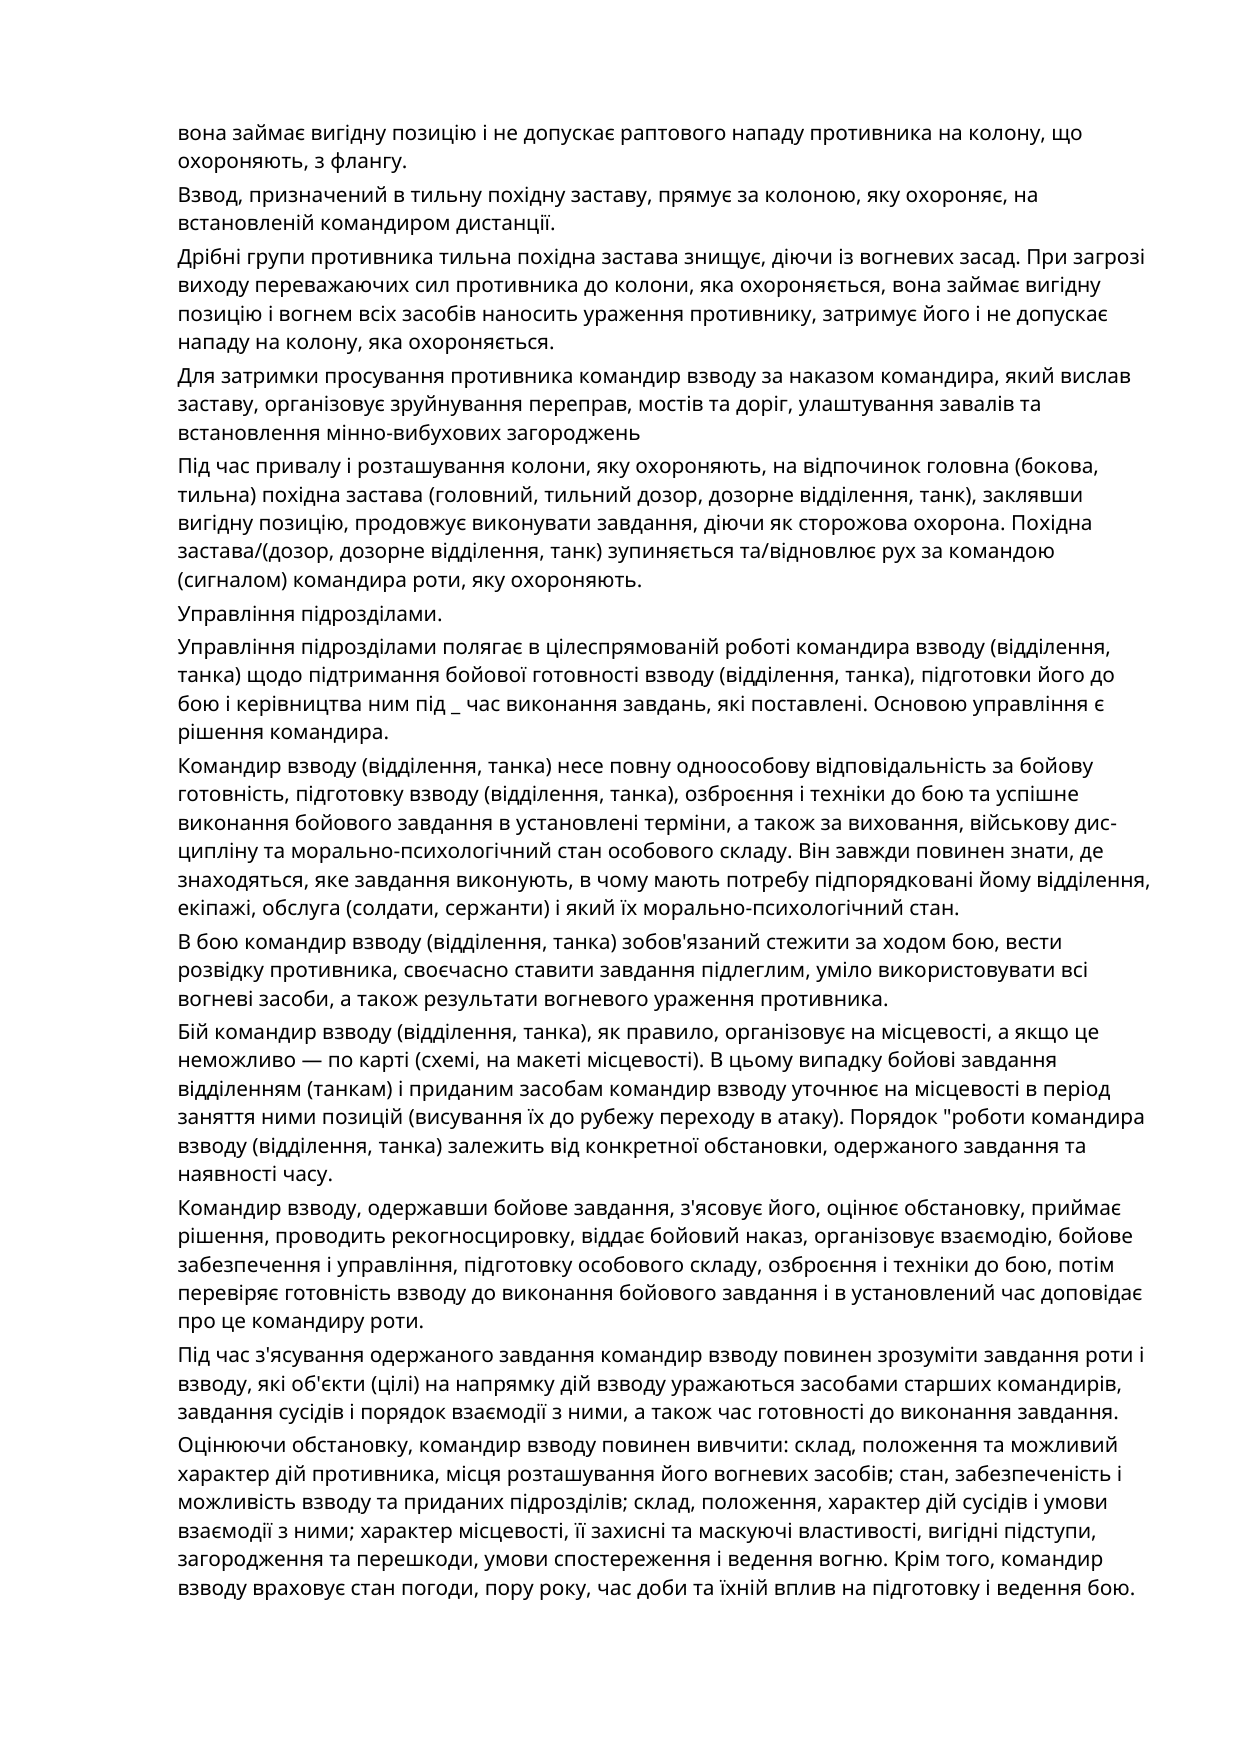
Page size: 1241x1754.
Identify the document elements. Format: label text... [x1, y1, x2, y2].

text Бій командир взводу (відділення, танка), як правило, організовує на місцевості, а якщо це неможливо — по карті (схемі, на макеті місцевості). В цьому випадку бойові завдання відділенням (танкам) і приданим засобам командир взводу уточнює на місцевості в період заняття ними позицій (висування їх до рубежу переходу в атаку). Порядок "роботи командира взводу (відділення, танка) залежить від конкретної обстановки, одержаного завдання та наявності часу. [177, 1017, 1152, 1188]
text Командир взводу (відділення, танка) несе повну одноособову відповідальність за бойову готовність, підготовку взводу (відділення, танка), озброєння і техніки до бою та успішне виконання бойового завдання в установлені терміни, а також за виховання, військову дисципліну та морально-психологічний стан особового складу. Він завжди повинен знати, де знаходяться, яке завдання виконують, в чому мають потребу підпорядковані йому відділення, екіпажі, обслуга (солдати, сержанти) і який їх морально-психологічний стан. [177, 751, 1152, 922]
text Взвод, призначений в тильну похідну заставу, прямує за колоною, яку охороняє, на встановленій командиром дистанції. [177, 180, 1152, 237]
text В бою командир взводу (відділення, танка) зобов'язаний стежити за ходом бою, вести розвідку противника, своєчасно ставити завдання підлеглим, уміло використовувати всі вогневі засоби, а також результати вогневого ураження противника. [177, 927, 1152, 1012]
text Під час привалу і розташування колони, яку охороняють, на відпочинок головна (бокова, тильна) похідна застава (головний, тильний дозор, дозорне відділення, танк), заклявши вигідну позицію, продовжує виконувати завдання, діючи як сторожова охорона. Похідна застава/(дозор, дозорне відділення, танк) зупиняється та/відновлює рух за командою (сигналом) командира роти, яку охороняють. [177, 451, 1152, 593]
text Управління підрозділами. [177, 599, 1152, 627]
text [177, 118, 1152, 175]
text Оцінюючи обстановку, командир взводу повинен вивчити: склад, положення та можливий характер дій противника, місця розташування його вогневих засобів; стан, забезпеченість і можливість взводу та приданих підрозділів; склад, положення, характер дій сусідів і умови взаємодії з ними; характер місцевості, її захисні та маскуючі властивості, вигідні підступи, загородження та перешкоди, умови спостереження і ведення вогню. Крім того, командир взводу враховує стан погоди, пору року, час доби та їхній вплив на підготовку і ведення бою. [177, 1431, 1152, 1601]
text Під час з'ясування одержаного завдання командир взводу повинен зрозуміти завдання роти і взводу, які об'єкти (цілі) на напрямку дій взводу уражаються засобами старших командирів, завдання сусідів і порядок взаємодії з ними, а також час готовності до виконання завдання. [177, 1340, 1152, 1426]
text Управління підрозділами полягає в цілеспрямованій роботі командира взводу (відділення, танка) щодо підтримання бойової готовності взводу (відділення, танка), підготовки його до бою і керівництва ним під _ час виконання завдань, які поставлені. Основою управління є рішення командира. [177, 632, 1152, 746]
text Командир взводу, одержавши бойове завдання, з'ясовує його, оцінює обстановку, приймає рішення, проводить рекогносцировку, віддає бойовий наказ, організовує взаємодію, бойове забезпечення і управління, підготовку особового складу, озброєння і техніки до бою, потім перевіряє готовність взводу до виконання бойового завдання і в установлений час доповідає про це командиру роти. [177, 1193, 1152, 1335]
text Для затримки просування противника командир взводу за наказом командира, який вислав заставу, організовує зруйнування переправ, мостів та доріг, улаштування завалів та встановлення мінно-вибухових загороджень [177, 361, 1152, 446]
text Дрібні групи противника тильна похідна застава знищує, діючи із вогневих засад. При загрозі виходу переважаючих сил противника до колони, яка охороняється, вона займає вигідну позицію і вогнем всіх засобів наносить ураження противнику, затримує його і не допускає нападу на колону, яка охороняється. [177, 242, 1152, 356]
